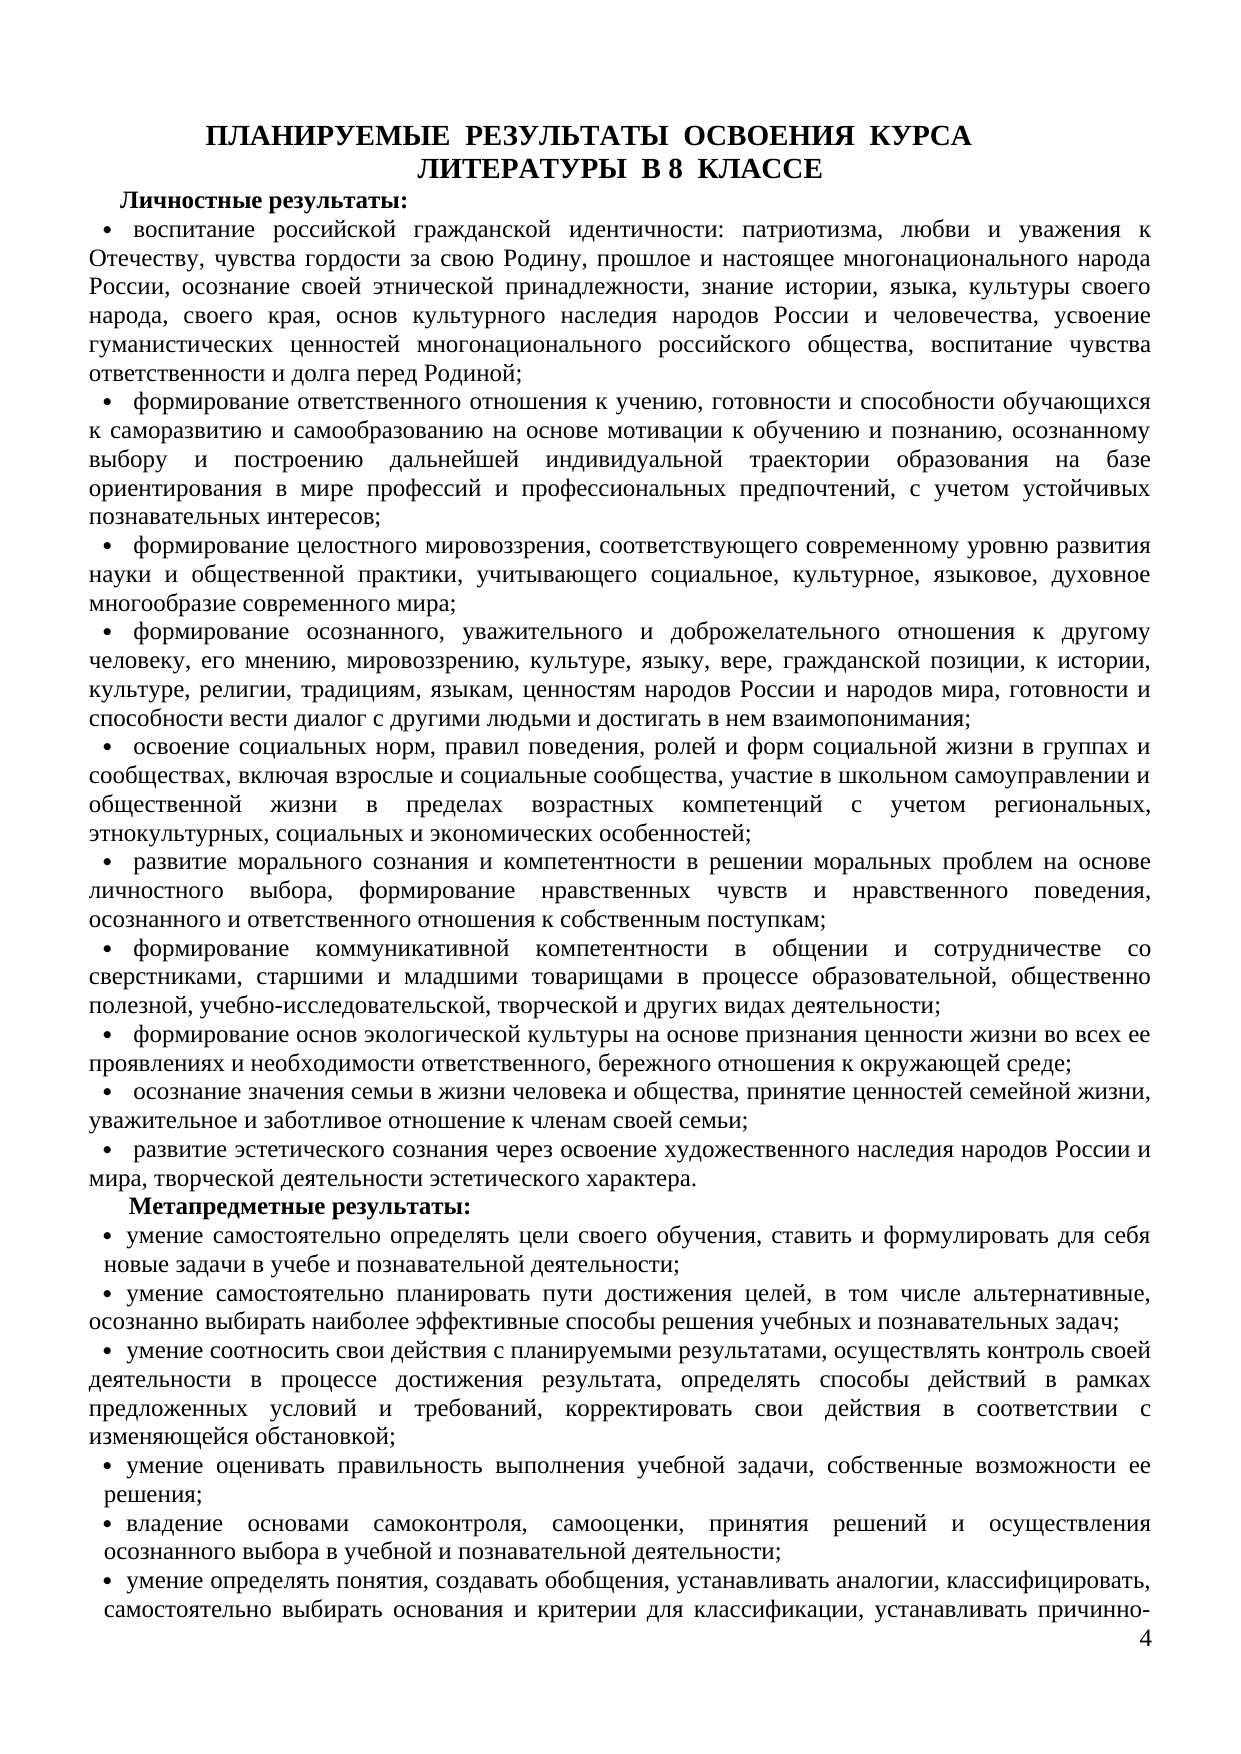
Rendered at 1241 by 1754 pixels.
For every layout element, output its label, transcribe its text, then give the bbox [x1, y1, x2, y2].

list умение соотносить свои действия с планируемыми результатами, осуществлять контроль своей деятельности в процессе достижения результата, определять способы действий в рамках предложенных условий и требований, корректировать свои действия в соответствии с изменяющейся обстановкой; [89, 1335, 1152, 1450]
list осознание значения семьи в жизни человека и общества, принятие ценностей семейной жизни, уважительное и заботливое отношение к членам своей семьи; [89, 1076, 1152, 1134]
list владение основами самоконтроля, самооценки, принятия решений и осуществления осознанного выбора в учебной и познавательной деятельности; [103, 1508, 1152, 1565]
list формирование осознанного, уважительного и доброжелательного отношения к другому человеку, его мнению, мировоззрению, культуре, языку, вере, гражданской позиции, к истории, культуре, религии, традициям, языкам, ценностям народов России и народов мира, готовности и способности вести диалог с другими людьми и достигать в нем взаимопонимания; [89, 616, 1152, 731]
list умение самостоятельно планировать пути достижения целей, в том числе альтернативные, осознанно выбирать наиболее эффективные способы решения учебных и познавательных задач; [89, 1278, 1152, 1335]
text Личностные результаты: [89, 185, 1152, 214]
text ЛИТЕРАТУРЫ В 8 КЛАССЕ [89, 152, 1152, 185]
list формирование основ экологической культуры на основе признания ценности жизни во всех ее проявлениях и необходимости ответственного, бережного отношения к окружающей среде; [89, 1019, 1152, 1076]
text ПЛАНИРУЕМЫЕ РЕЗУЛЬТАТЫ ОСВОЕНИЯ КУРСА [89, 118, 1152, 152]
list развитие морального сознания и компетентности в решении моральных проблем на основе личностного выбора, формирование нравственных чувств и нравственного поведения, осознанного и ответственного отношения к собственным поступкам; [89, 846, 1152, 933]
list формирование целостного мировоззрения, соответствующего современному уровню развития науки и общественной практики, учитывающего социальное, культурное, языковое, духовное многообразие современного мира; [89, 530, 1152, 616]
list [103, 1565, 1152, 1623]
list воспитание российской гражданской идентичности: патриотизма, любви и уважения к Отечеству, чувства гордости за свою Родину, прошлое и настоящее многонационального народа России, осознание своей этнической принадлежности, знание истории, языка, культуры своего народа, своего края, основ культурного наследия народов России и человечества, усвоение гуманистических ценностей многонационального российского общества, воспитание чувства ответственности и долга перед Родиной; [89, 214, 1152, 386]
list формирование ответственного отношения к учению, готовности и способности обучающихся к саморазвитию и самообразованию на основе мотивации к обучению и познанию, осознанному выбору и построению дальнейшей индивидуальной траектории образования на базе ориентирования в мире профессий и профессиональных предпочтений, с учетом устойчивых познавательных интересов; [89, 386, 1152, 530]
list умение самостоятельно определять цели своего обучения, ставить и формулировать для себя новые задачи в учебе и познавательной деятельности; [103, 1220, 1152, 1278]
list развитие эстетического сознания через освоение художественного наследия народов России и мира, творческой деятельности эстетического характера. [89, 1134, 1152, 1191]
text Метапредметные результаты: [89, 1191, 1152, 1220]
list формирование коммуникативной компетентности в общении и сотрудничестве со сверстниками, старшими и младшими товарищами в процессе образовательной, общественно полезной, учебно-исследовательской, творческой и других видах деятельности; [89, 933, 1152, 1019]
list освоение социальных норм, правил поведения, ролей и форм социальной жизни в группах и сообществах, включая взрослые и социальные сообщества, участие в школьном самоуправлении и общественной жизни в пределах возрастных компетенций с учетом региональных, этнокультурных, социальных и экономических особенностей; [89, 731, 1152, 846]
list умение оценивать правильность выполнения учебной задачи, собственные возможности ее решения; [103, 1450, 1152, 1508]
